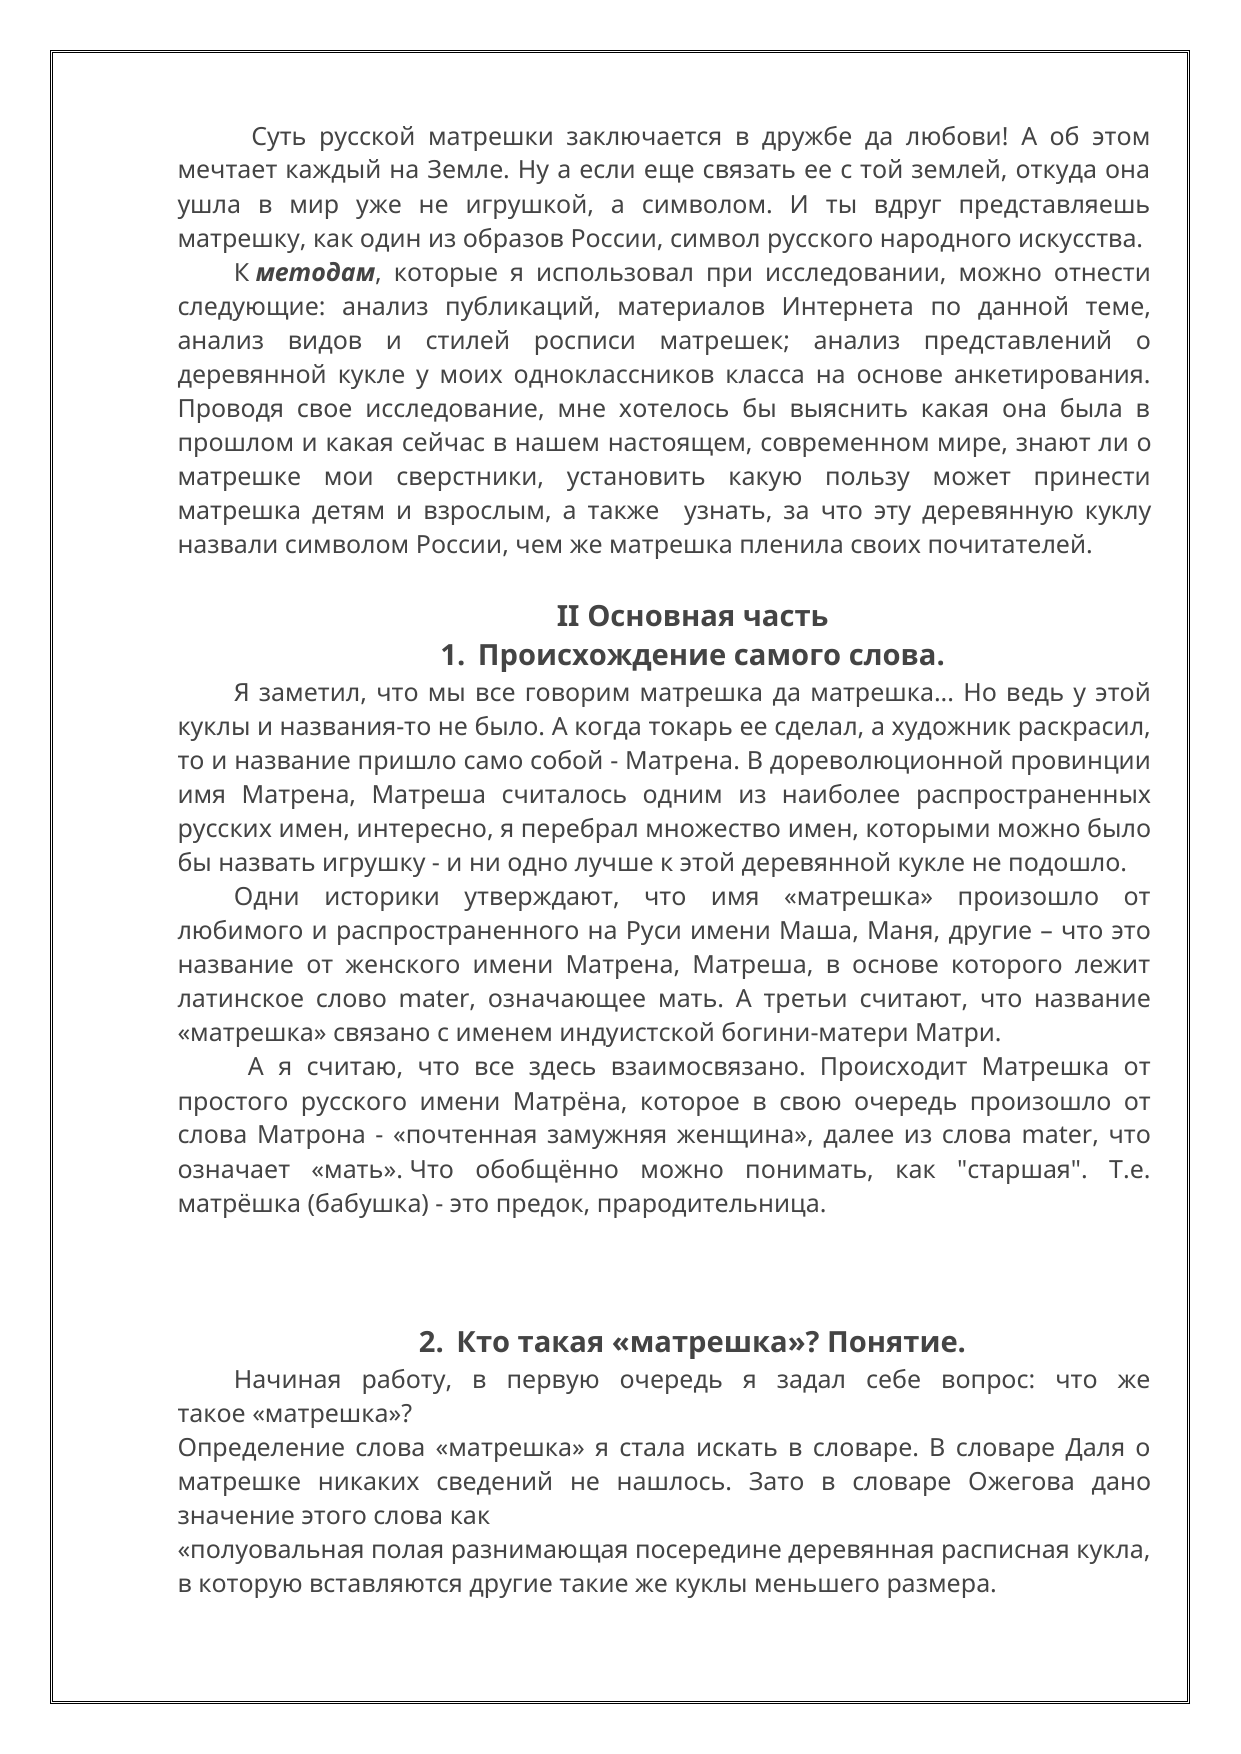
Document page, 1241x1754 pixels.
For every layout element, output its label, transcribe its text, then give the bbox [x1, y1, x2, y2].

text Суть русской матрешки заключается в дружбе да любови! А об этом мечтает каждый на Земле. Ну а если еще связать ее с той землей, откуда она ушла в мир уже не игрушкой, а символом. И ты вдруг представляешь матрешку, как один из образов России, символ русского народного искусства. [177, 118, 1152, 254]
text II Основная часть [177, 595, 1152, 635]
text Я заметил, что мы все говорим матрешка да матрешка... Но ведь у этой куклы и названия-то не было. А когда токарь ее сделал, а художник раскрасил, то и название пришло само собой - Матрена. В дореволюционной провинции имя Матрена, Матреша считалось одним из наиболее распространенных русских имен, интересно, я перебрал множество имен, которыми можно было бы назвать игрушку - и ни одно лучше к этой деревянной кукле не подошло. [177, 674, 1152, 879]
list Происхождение самого слова. [233, 635, 1152, 674]
text «полуовальная полая разнимающая посередине деревянная расписная кукла, в которую вставляются другие такие же куклы меньшего размера. [177, 1532, 1152, 1600]
text К методам, которые я использовал при исследовании, можно отнести следующие: анализ публикаций, материалов Интернета по данной теме, анализ видов и стилей росписи матрешек; анализ представлений о деревянной кукле у моих одноклассников класса на основе анкетирования. Проводя свое исследование, мне хотелось бы выяснить какая она была в прошлом и какая сейчас в нашем настоящем, современном мире, знают ли о матрешке мои сверстники, установить какую пользу может принести матрешка детям и взрослым, а также узнать, за что эту деревянную куклу назвали символом России, чем же матрешка пленила своих почитателей. [177, 254, 1152, 561]
text Определение слова «матрешка» я стала искать в словаре. В словаре Даля о матрешке никаких сведений не нашлось. Зато в словаре Ожегова дано значение этого слова как [177, 1429, 1152, 1532]
text А я считаю, что все здесь взаимосвязано. Происходит Матрешка от простого русского имени Матрёна, которое в свою очередь произошло от слова Матрона - «почтенная замужняя женщина», далее из слова mater, что означает «мать». Что обобщённо можно понимать, как "старшая". Т.е. матрёшка (бабушка) - это предок, прародительница. [177, 1049, 1152, 1219]
text Одни историки утверждают, что имя «матрешка» произошло от любимого и распространенного на Руси имени Маша, Маня, другие – что это название от женского имени Матрена, Матреша, в основе которого лежит латинское слово mater, означающее мать. А третьи считают, что название «матрешка» связано с именем индуистской богини-матери Матри. [177, 879, 1152, 1049]
list Кто такая «матрешка»? Понятие. [233, 1322, 1152, 1361]
text Начиная работу, в первую очередь я задал себе вопрос: что же такое «матрешка»? [177, 1361, 1152, 1429]
